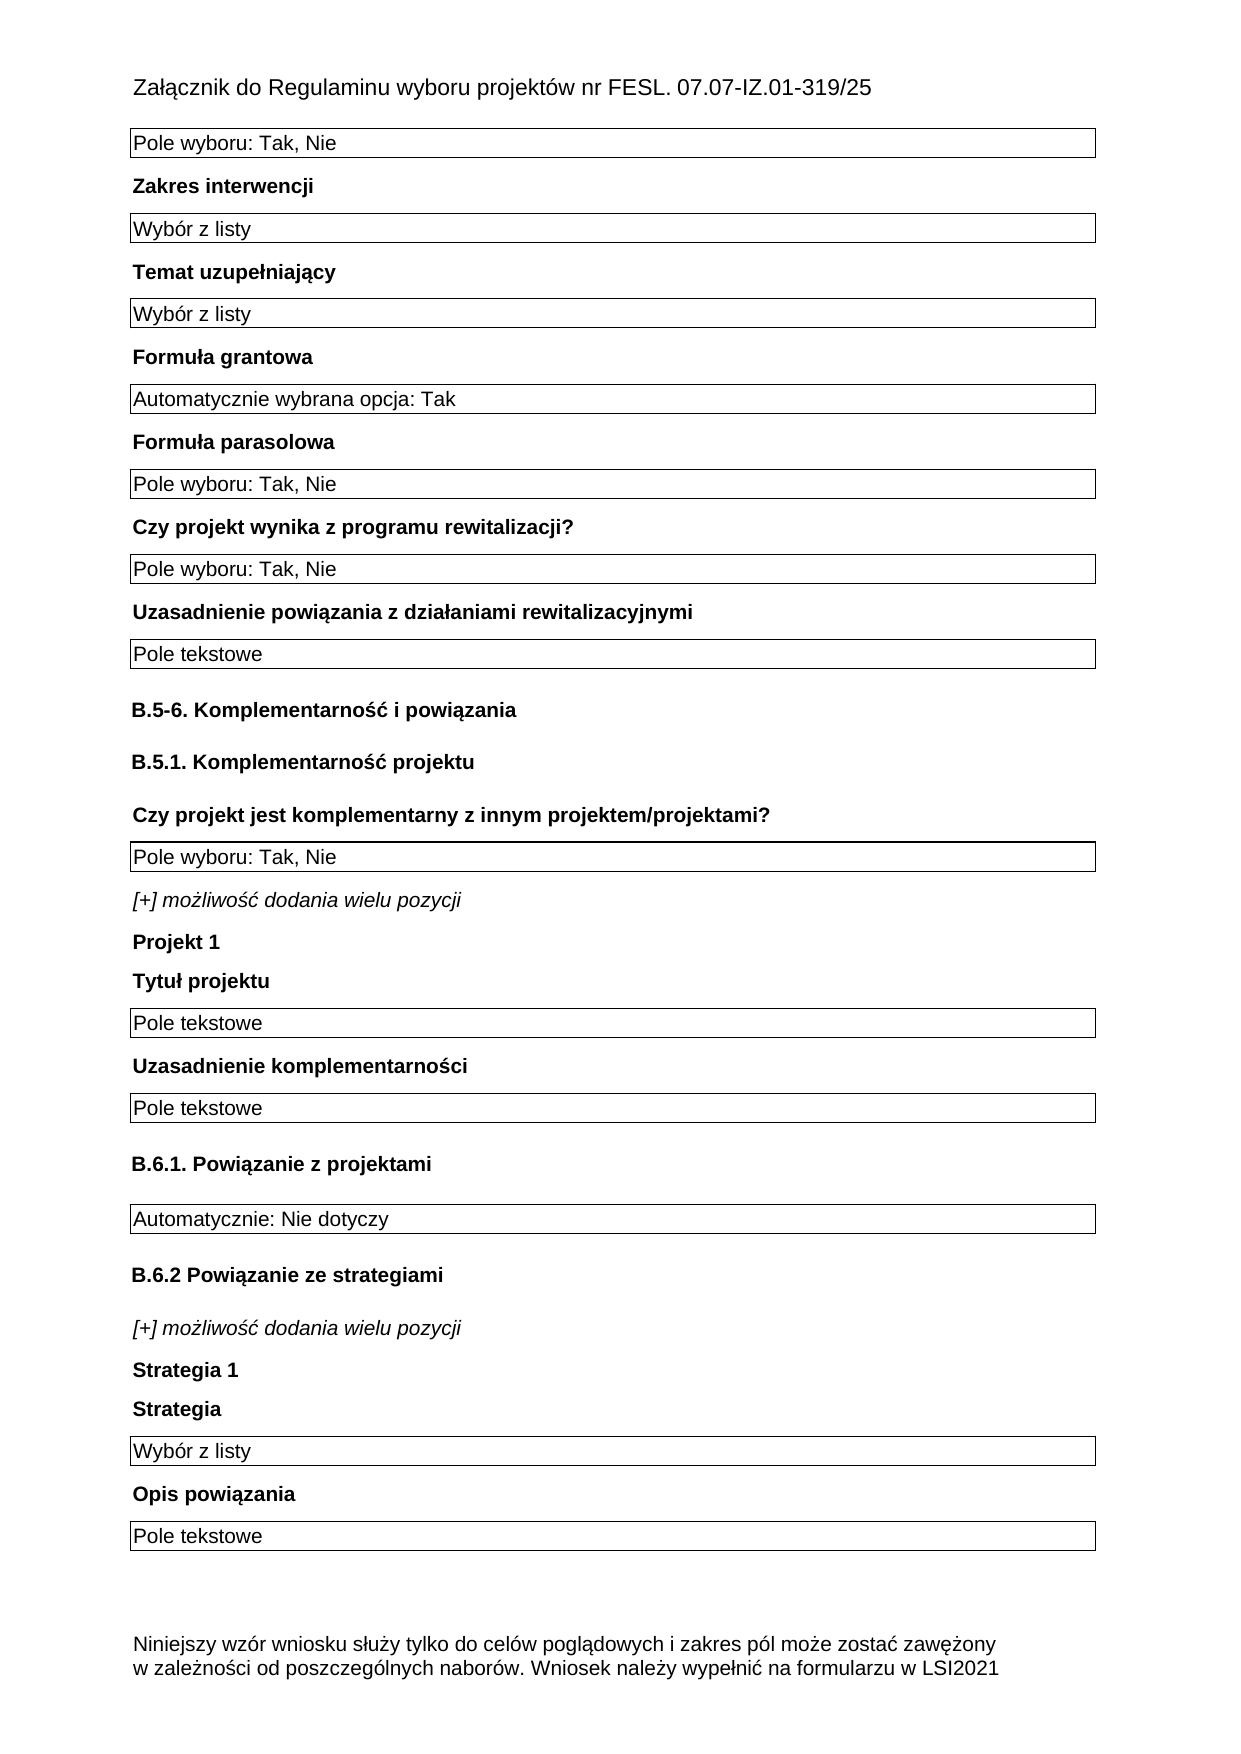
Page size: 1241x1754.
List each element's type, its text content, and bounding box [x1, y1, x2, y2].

text Temat uzupełniający [132, 259, 1093, 283]
text Automatycznie wybrana opcja: Tak [131, 385, 1095, 413]
text Pole wyboru: Tak, Nie [131, 555, 1095, 583]
text Uzasadnienie powiązania z działaniami rewitalizacyjnymi [132, 600, 1093, 624]
text Pole tekstowe [131, 640, 1095, 668]
text Opis powiązania [132, 1482, 1093, 1506]
text Pole wyboru: Tak, Nie [131, 470, 1095, 498]
text Uzasadnienie komplementarności [132, 1054, 1093, 1078]
text B.6.2 Powiązanie ze strategiami [131, 1263, 1093, 1287]
text Projekt 1 [132, 930, 1093, 954]
text Wybór z listy [131, 1437, 1095, 1465]
text Formuła parasolowa [132, 430, 1093, 454]
text Strategia 1 [132, 1358, 1093, 1382]
text [+] możliwość dodania wielu pozycji [133, 888, 1093, 912]
text Tytuł projektu [132, 969, 1093, 993]
text B.5-6. Komplementarność i powiązania [131, 697, 1093, 721]
text Pole tekstowe [131, 1009, 1095, 1037]
text Zakres interwencji [132, 174, 1093, 198]
text Automatycznie: Nie dotyczy [131, 1205, 1095, 1233]
text Wybór z listy [131, 299, 1095, 327]
text Strategia [132, 1397, 1093, 1421]
text Pole tekstowe [131, 1522, 1095, 1550]
text Czy projekt jest komplementarny z innym projektem/projektami? [132, 802, 1093, 826]
text [+] możliwość dodania wielu pozycji [133, 1315, 1093, 1339]
text Czy projekt wynika z programu rewitalizacji? [132, 515, 1093, 539]
text B.6.1. Powiązanie z projektami [131, 1152, 1093, 1176]
text B.5.1. Komplementarność projektu [131, 750, 1093, 774]
text Wybór z listy [131, 214, 1095, 242]
text Formuła grantowa [132, 344, 1093, 368]
text Pole wyboru: Tak, Nie [131, 843, 1095, 871]
text Pole wyboru: Tak, Nie [131, 129, 1095, 157]
text Pole tekstowe [131, 1094, 1095, 1122]
